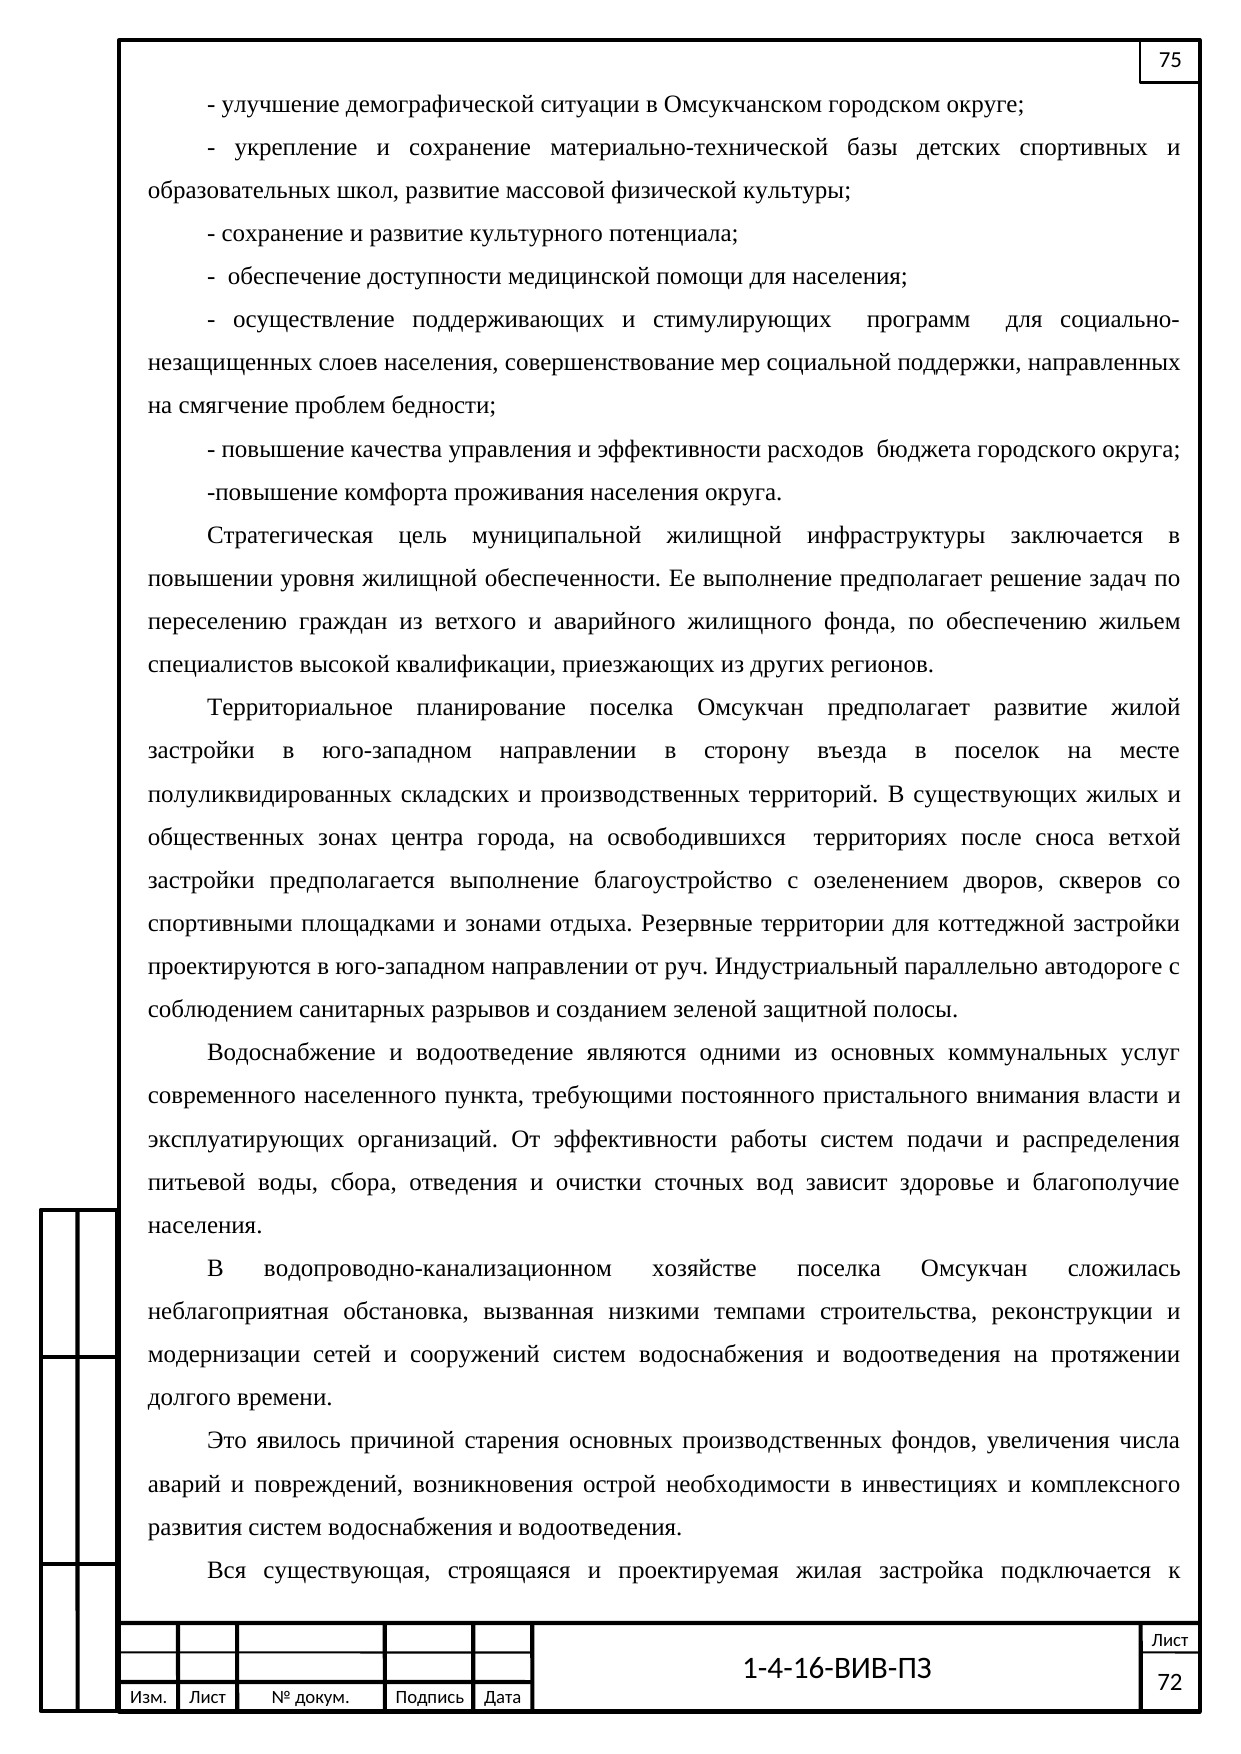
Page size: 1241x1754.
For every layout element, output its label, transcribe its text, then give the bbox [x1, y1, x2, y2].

text - повышение качества управления и эффективности расходов бюджета городского округа; [148, 434, 1181, 462]
text В водопроводно-канализационном хозяйстве поселка Омсукчан сложилась неблагоприятная обстановка, вызванная низкими темпами строительства, реконструкции и модернизации сетей и сооружений систем водоснабжения и водоотведения на протяжении долгого времени. [148, 1253, 1181, 1411]
text Стратегическая цель муниципальной жилищной инфраструктуры заключается в повышении уровня жилищной обеспеченности. Ее выполнение предполагает решение задач по переселению граждан из ветхого и аварийного жилищного фонда, по обеспечению жильем специалистов высокой квалификации, приезжающих из других регионов. [148, 520, 1181, 678]
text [148, 1555, 1181, 1584]
text - осуществление поддерживающих и стимулирующих программ для социально-незащищенных слоев населения, совершенствование мер социальной поддержки, направленных на смягчение проблем бедности; [148, 304, 1181, 419]
text -повышение комфорта проживания населения округа. [148, 477, 1181, 506]
text Территориальное планирование поселка Омсукчан предполагает развитие жилой застройки в юго-западном направлении в сторону въезда в поселок на месте полуликвидированных складских и производственных территорий. В существующих жилых и общественных зонах центра города, на освободившихся территориях после сноса ветхой застройки предполагается выполнение благоустройство с озеленением дворов, скверов со спортивными площадками и зонами отдыха. Резервные территории для коттеджной застройки проектируются в юго-западном направлении от руч. Индустриальный параллельно автодороге с соблюдением санитарных разрывов и созданием зеленой защитной полосы. [148, 692, 1181, 1023]
text - укрепление и сохранение материально-технической базы детских спортивных и образовательных школ, развитие массовой физической культуры; [148, 132, 1181, 204]
text - обеспечение доступности медицинской помощи для населения; [148, 261, 1181, 290]
text Это явилось причиной старения основных производственных фондов, увеличения числа аварий и повреждений, возникновения острой необходимости в инвестициях и комплексного развития систем водоснабжения и водоотведения. [148, 1426, 1181, 1541]
text - сохранение и развитие культурного потенциала; [148, 218, 1181, 247]
text Водоснабжение и водоотведение являются одними из основных коммунальных услуг современного населенного пункта, требующими постоянного пристального внимания власти и эксплуатирующих организаций. От эффективности работы систем подачи и распределения питьевой воды, сбора, отведения и очистки сточных вод зависит здоровье и благополучие населения. [148, 1037, 1181, 1239]
text - улучшение демографической ситуации в Омсукчанском городском округе; [148, 89, 1181, 117]
